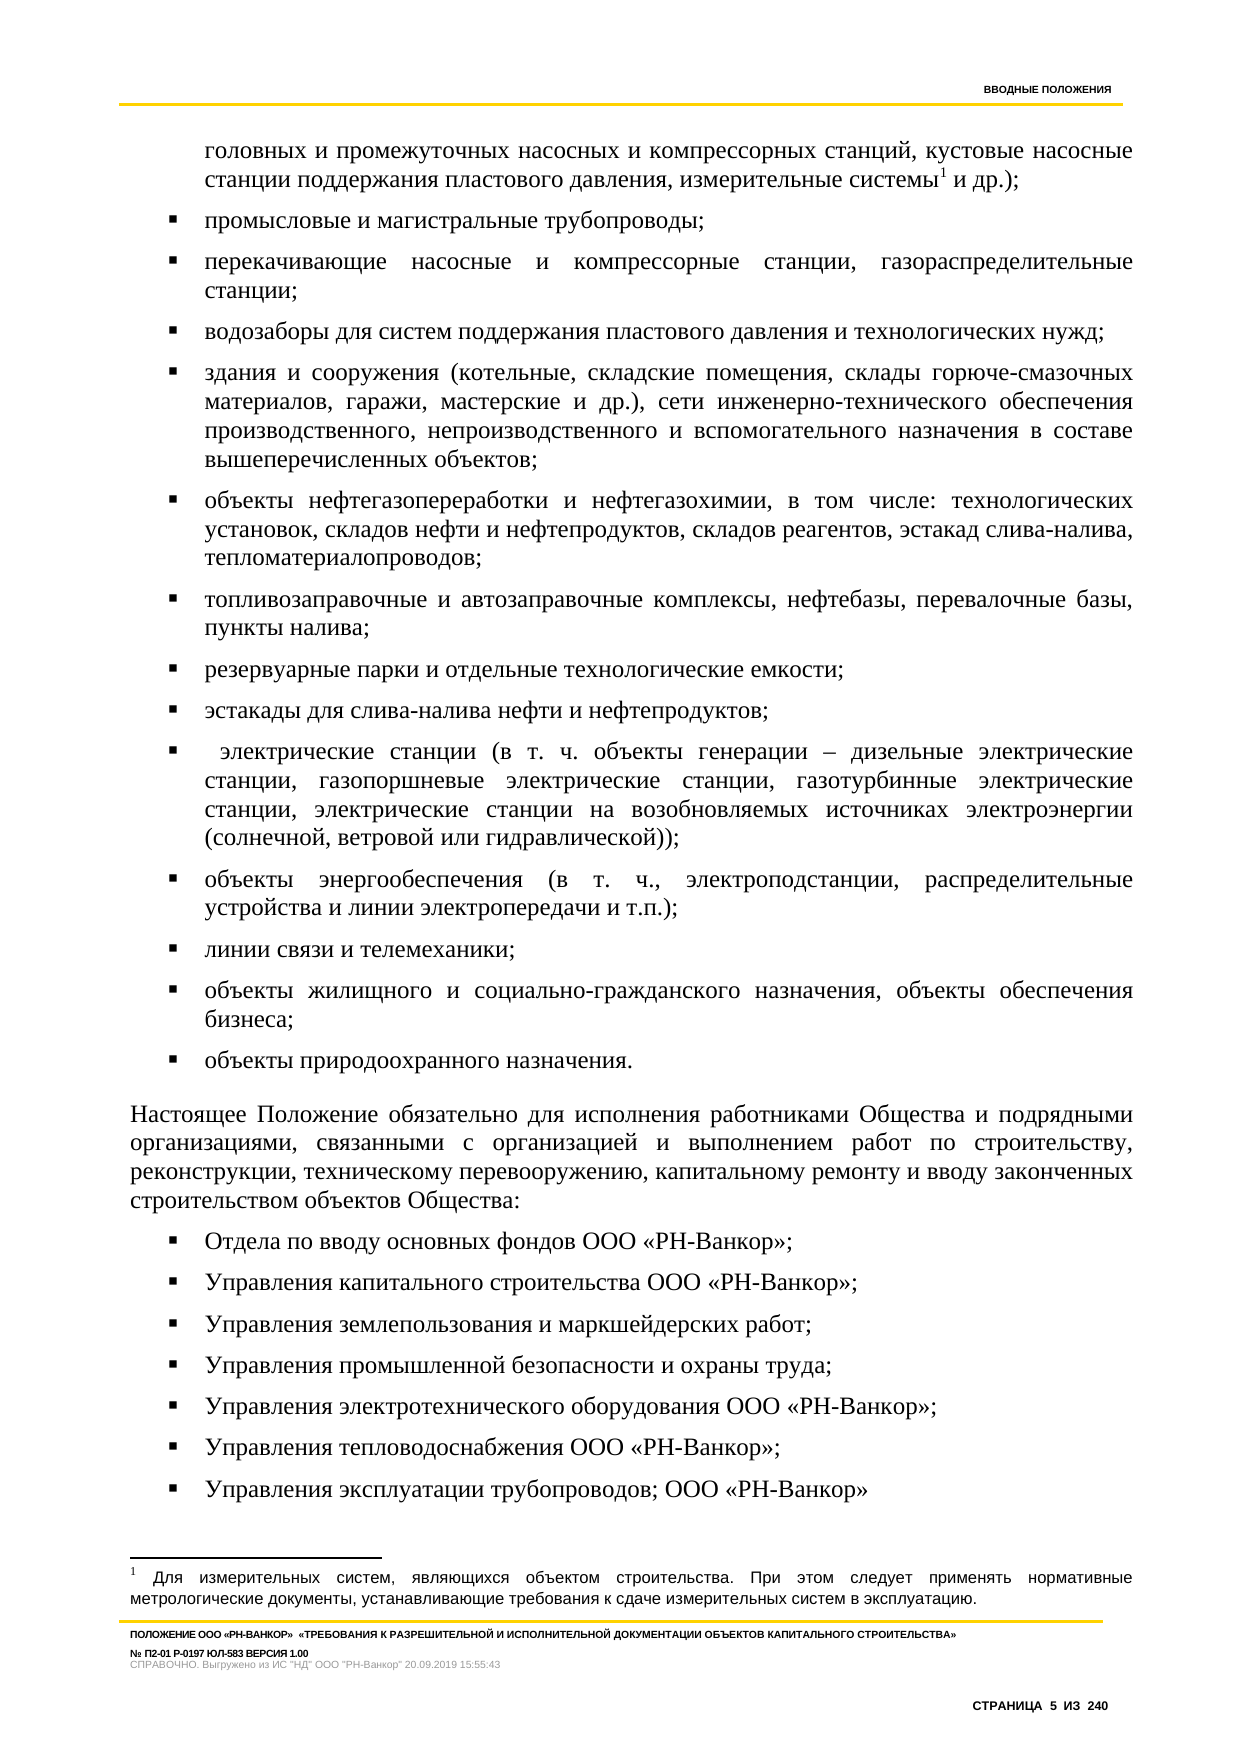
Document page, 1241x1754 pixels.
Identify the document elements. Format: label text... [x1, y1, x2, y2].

list водозаборы для систем поддержания пластового давления и технологических нужд; [167, 316, 1134, 345]
list электрические станции (в т. ч. объекты генерации – дизельные электрические станции, газопоршневые электрические станции, газотурбинные электрические станции, электрические станции на возобновляемых источниках электроэнергии (солнечной, ветровой или гидравлической)); [167, 736, 1134, 851]
list Управления землепользования и маркшейдерских работ; [167, 1309, 1134, 1337]
list Управления капитального строительства ООО «РН-Ванкор»; [167, 1267, 1134, 1296]
list Управления промышленной безопасности и охраны труда; [167, 1350, 1134, 1379]
list Управления электротехнического оборудования ООО «РН-Ванкор»; [167, 1391, 1134, 1420]
list резервуарные парки и отдельные технологические емкости; [167, 654, 1134, 682]
text Настоящее Положение обязательно для исполнения работниками Общества и подрядными организациями, связанными с организацией и выполнением работ по строительству, реконструкции, техническому перевооружению, капитальному ремонту и вводу законченных строительством объектов Общества: [130, 1099, 1134, 1214]
list здания и сооружения (котельные, складские помещения, склады горюче-смазочных материалов, гаражи, мастерские и др.), сети инженерно-технического обеспечения производственного, непроизводственного и вспомогательного назначения в составе вышеперечисленных объектов; [167, 357, 1134, 472]
list объекты природоохранного назначения. [167, 1045, 1134, 1074]
list линии связи и телемеханики; [167, 934, 1134, 962]
list перекачивающие насосные и компрессорные станции, газораспределительные станции; [167, 246, 1134, 304]
list объекты энергообеспечения (в т. ч., электроподстанции, распределительные устройства и линии электропередачи и т.п.); [167, 864, 1134, 921]
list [167, 135, 1134, 192]
list эстакады для слива-налива нефти и нефтепродуктов; [167, 695, 1134, 724]
list промысловые и магистральные трубопроводы; [167, 205, 1134, 234]
list объекты нефтегазопереработки и нефтегазохимии, в том числе: технологических установок, складов нефти и нефтепродуктов, складов реагентов, эстакад слива-налива, тепломатериалопроводов; [167, 485, 1134, 571]
list объекты жилищного и социально-гражданского назначения, объекты обеспечения бизнеса; [167, 975, 1134, 1032]
list Управления эксплуатации трубопроводов; ООО «РН-Ванкор» [167, 1474, 1134, 1502]
list Управления тепловодоснабжения ООО «РН-Ванкор»; [167, 1432, 1134, 1461]
list Отдела по вводу основных фондов ООО «РН-Ванкор»; [167, 1226, 1134, 1255]
list топливозаправочные и автозаправочные комплексы, нефтебазы, перевалочные базы, пункты налива; [167, 584, 1134, 641]
